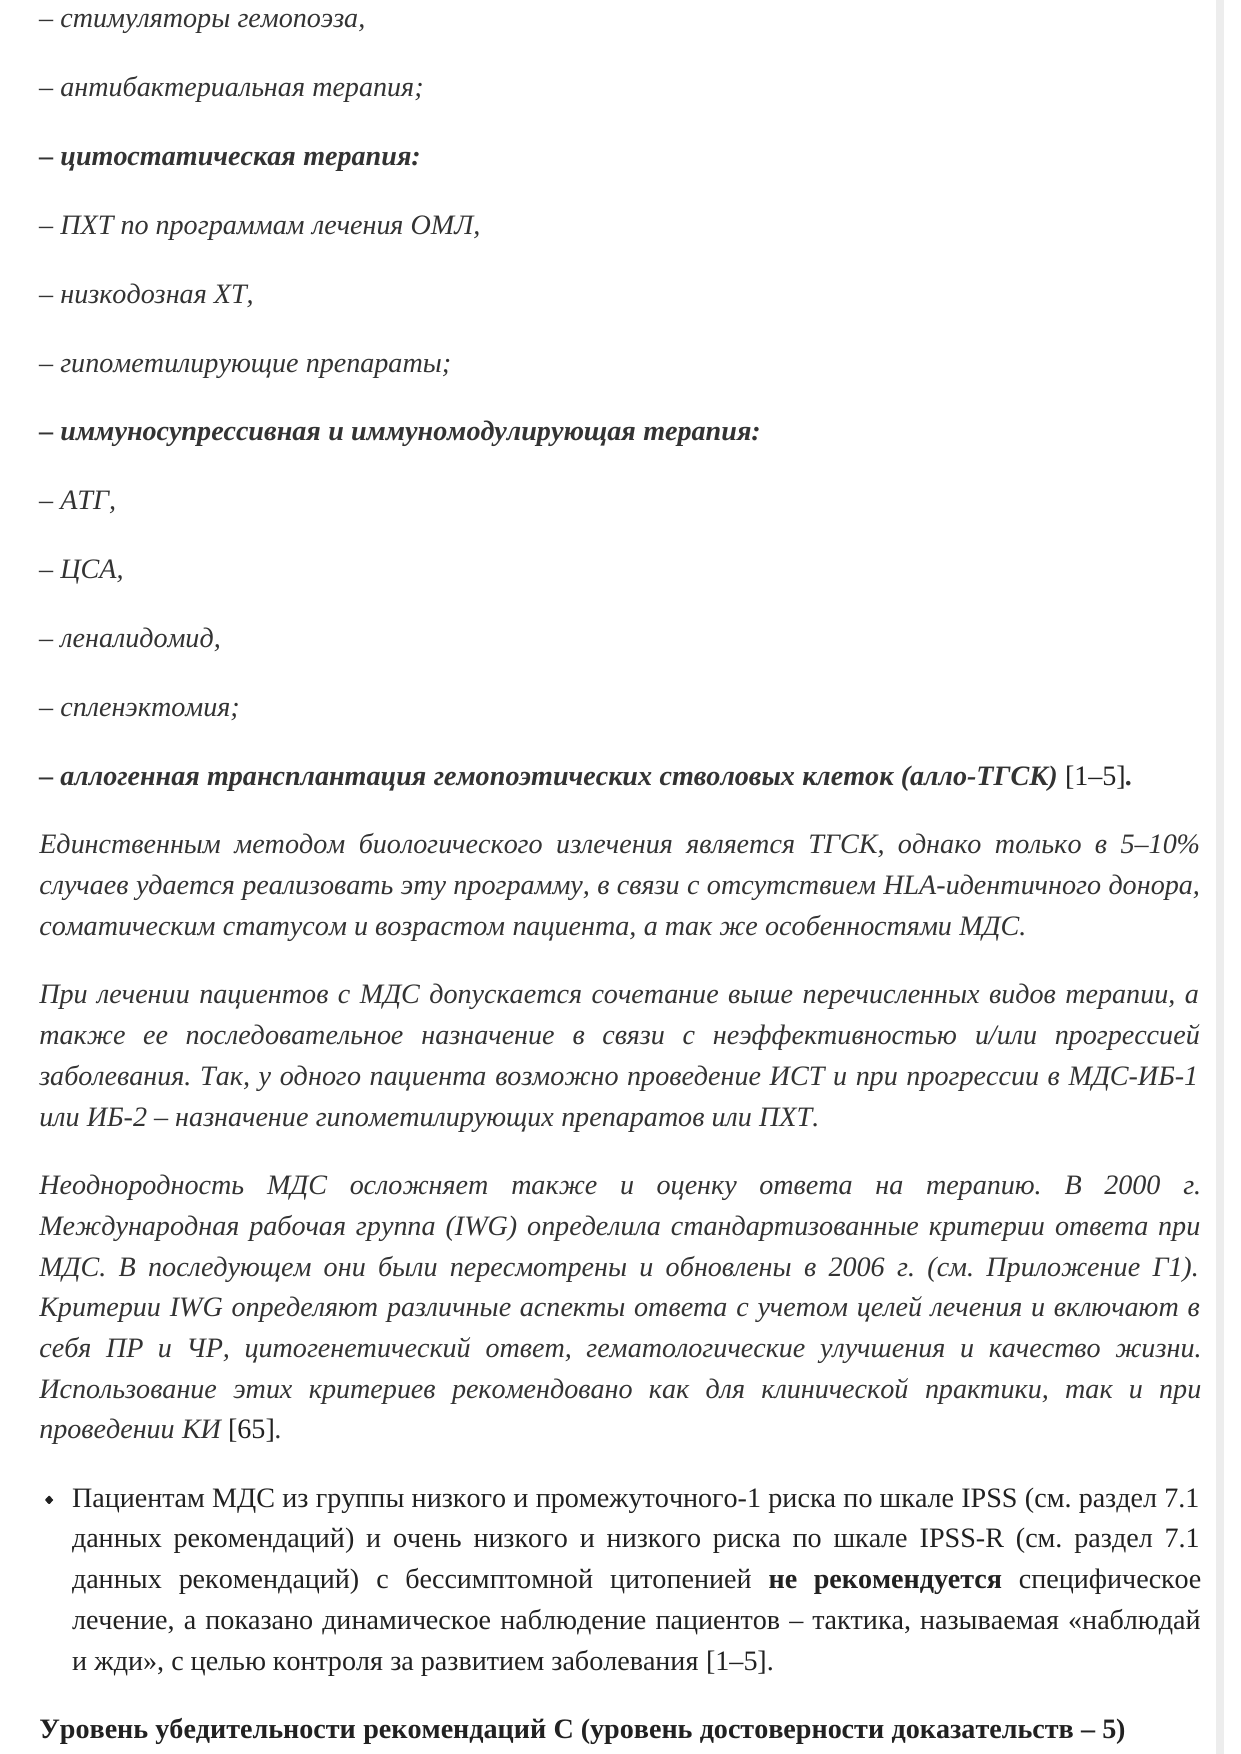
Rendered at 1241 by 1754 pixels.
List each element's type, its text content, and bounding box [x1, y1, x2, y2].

text При лечении пациентов с МДС допускается сочетание выше перечисленных видов терапии, а также ее последовательное назначение в связи с неэффективностью и/или прогрессией заболевания. Так, у одного пациента возможно проведение ИСТ и при прогрессии в МДС-ИБ-1 или ИБ-2 – назначение гипометилирующих препаратов или ПХТ. [39, 977, 1201, 1132]
list гипометилирующие препараты; [39, 346, 1213, 378]
subtitle – цитостатическая терапия: [39, 139, 1213, 172]
subtitle – иммуносупрессивная и иммуномодулирующая терапия: [39, 414, 1213, 447]
list леналидомид, [39, 621, 1213, 653]
list ЦСА, [39, 552, 1213, 584]
list стимуляторы гемопоэза, [39, 1, 1213, 34]
list ПХТ по программам лечения ОМЛ, [39, 208, 1213, 240]
list спленэктомия; [39, 690, 1213, 722]
list низкодозная ХТ, [39, 277, 1213, 309]
list антибактериальная терапия; [39, 70, 1213, 103]
list АТГ, [39, 483, 1213, 516]
text Единственным методом биологического излечения является ТГСК, однако только в 5–10% случаев удается реализовать эту программу, в связи с отсутствием HLA-идентичного донора, соматическим статусом и возрастом пациента, а так же особенностями МДС. [39, 827, 1201, 941]
text Неоднородность МДС осложняет также и оценку ответа на терапию. В 2000 г. Международная рабочая группа (IWG) определила стандартизованные критерии ответа при МДС. В последующем они были пересмотрены и обновлены в 2006 г. (см. Приложение Г1). Критерии IWG определяют различные аспекты ответа с учетом целей лечения и включают в себя ПР и ЧР, цитогенетический ответ, гематологические улучшения и качество жизни. Использование этих критериев рекомендовано как для клинической практики, так и при проведении КИ [65]. [39, 1168, 1201, 1445]
text Уровень убедительности рекомендаций C (уровень достоверности доказательств – 5) [39, 1712, 1213, 1744]
text Пациентам МДС из группы низкого и промежуточного-1 риска по шкале IPSS (см. раздел 7.1 данных рекомендаций) и очень низкого и низкого риска по шкале IPSS-R (см. раздел 7.1 данных рекомендаций) с бессимптомной цитопенией не рекомендуется специфическое лечение, а показано динамическое наблюдение пациентов – тактика, называемая «наблюдай и жди», с целью контроля за развитием заболевания [1–5]. [72, 1481, 1201, 1676]
subtitle – аллогенная трансплантация гемопоэтических стволовых клеток (алло-ТГСК) [1–5]. [39, 759, 1213, 791]
